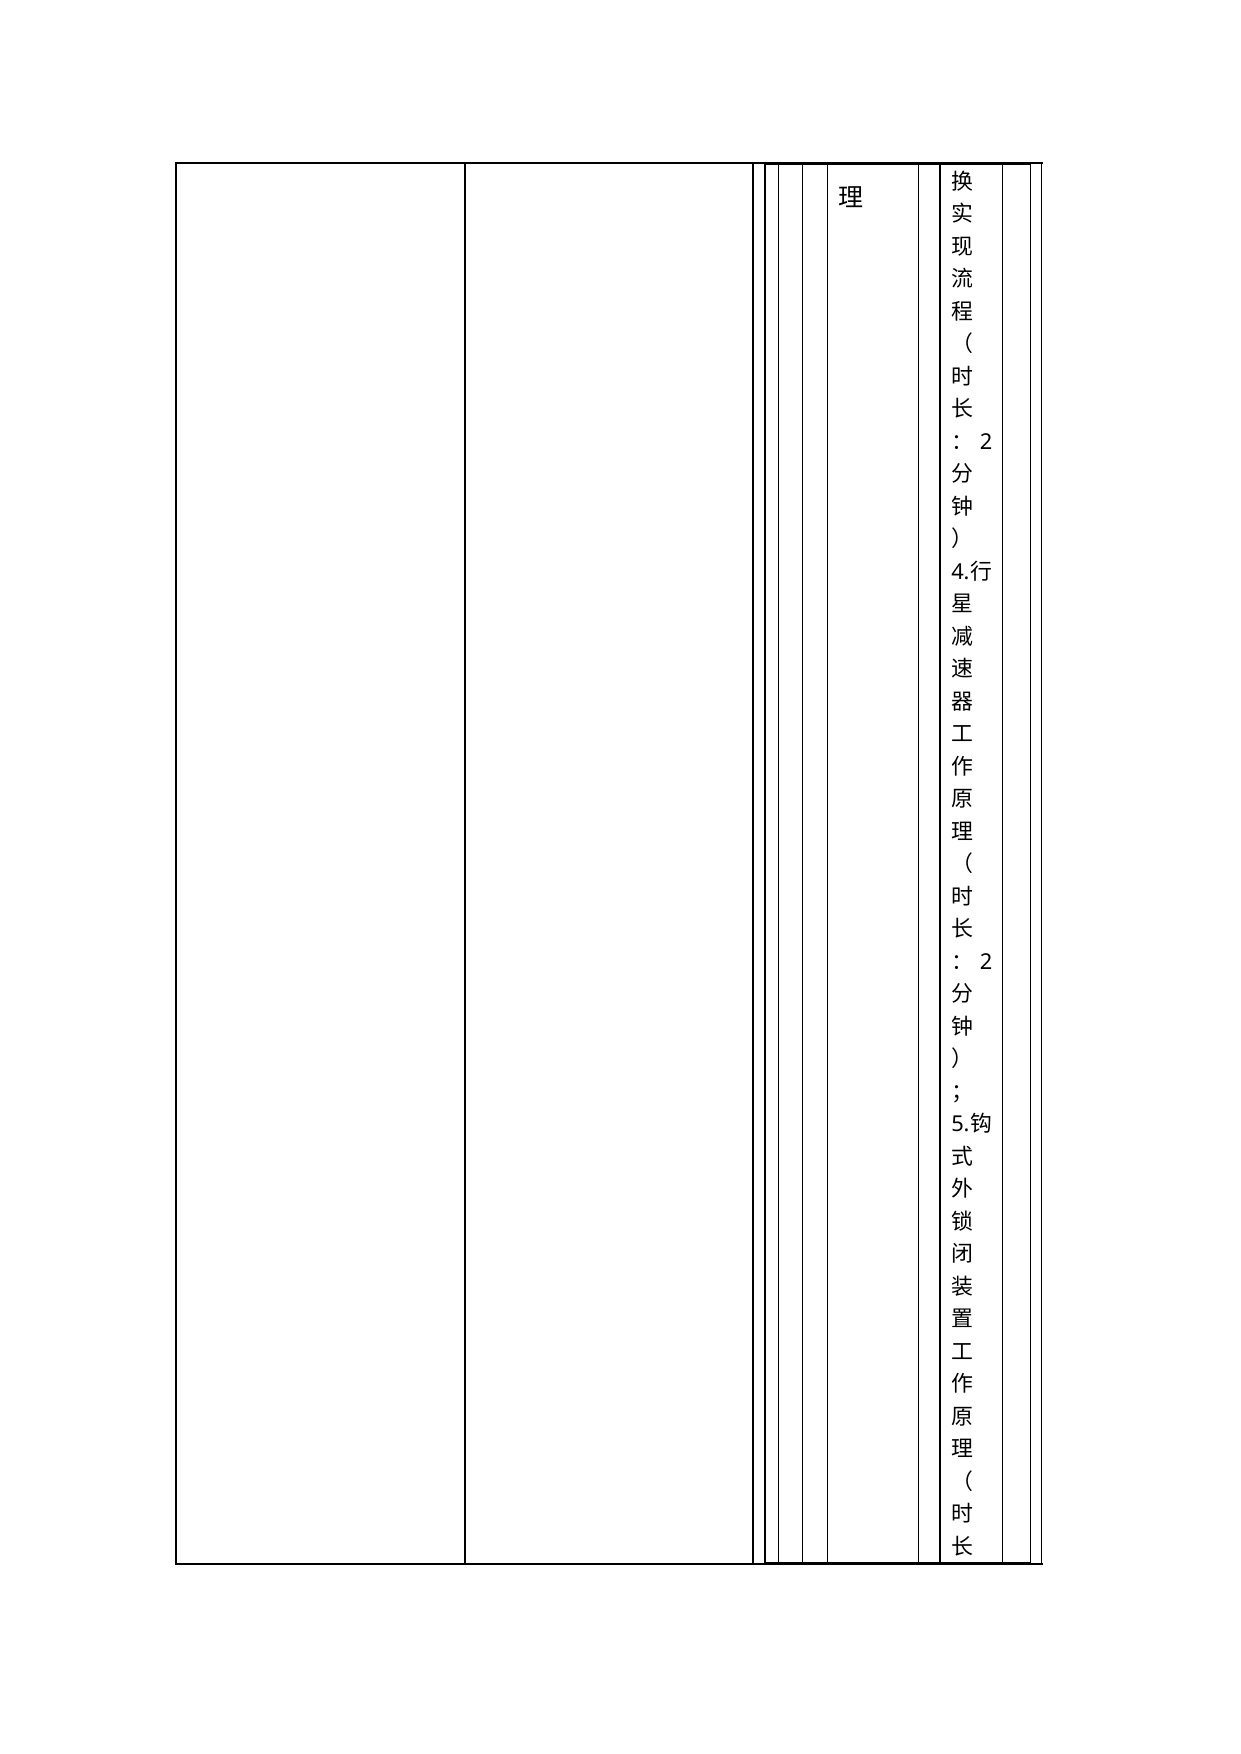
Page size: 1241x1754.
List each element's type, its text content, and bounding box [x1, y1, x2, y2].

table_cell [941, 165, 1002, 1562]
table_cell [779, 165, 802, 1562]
table_cell 1 [177, 164, 464, 1563]
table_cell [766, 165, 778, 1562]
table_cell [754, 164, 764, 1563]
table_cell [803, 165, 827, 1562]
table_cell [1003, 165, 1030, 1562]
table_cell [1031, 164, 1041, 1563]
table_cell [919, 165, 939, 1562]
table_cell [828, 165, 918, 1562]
table_cell [466, 164, 752, 1563]
